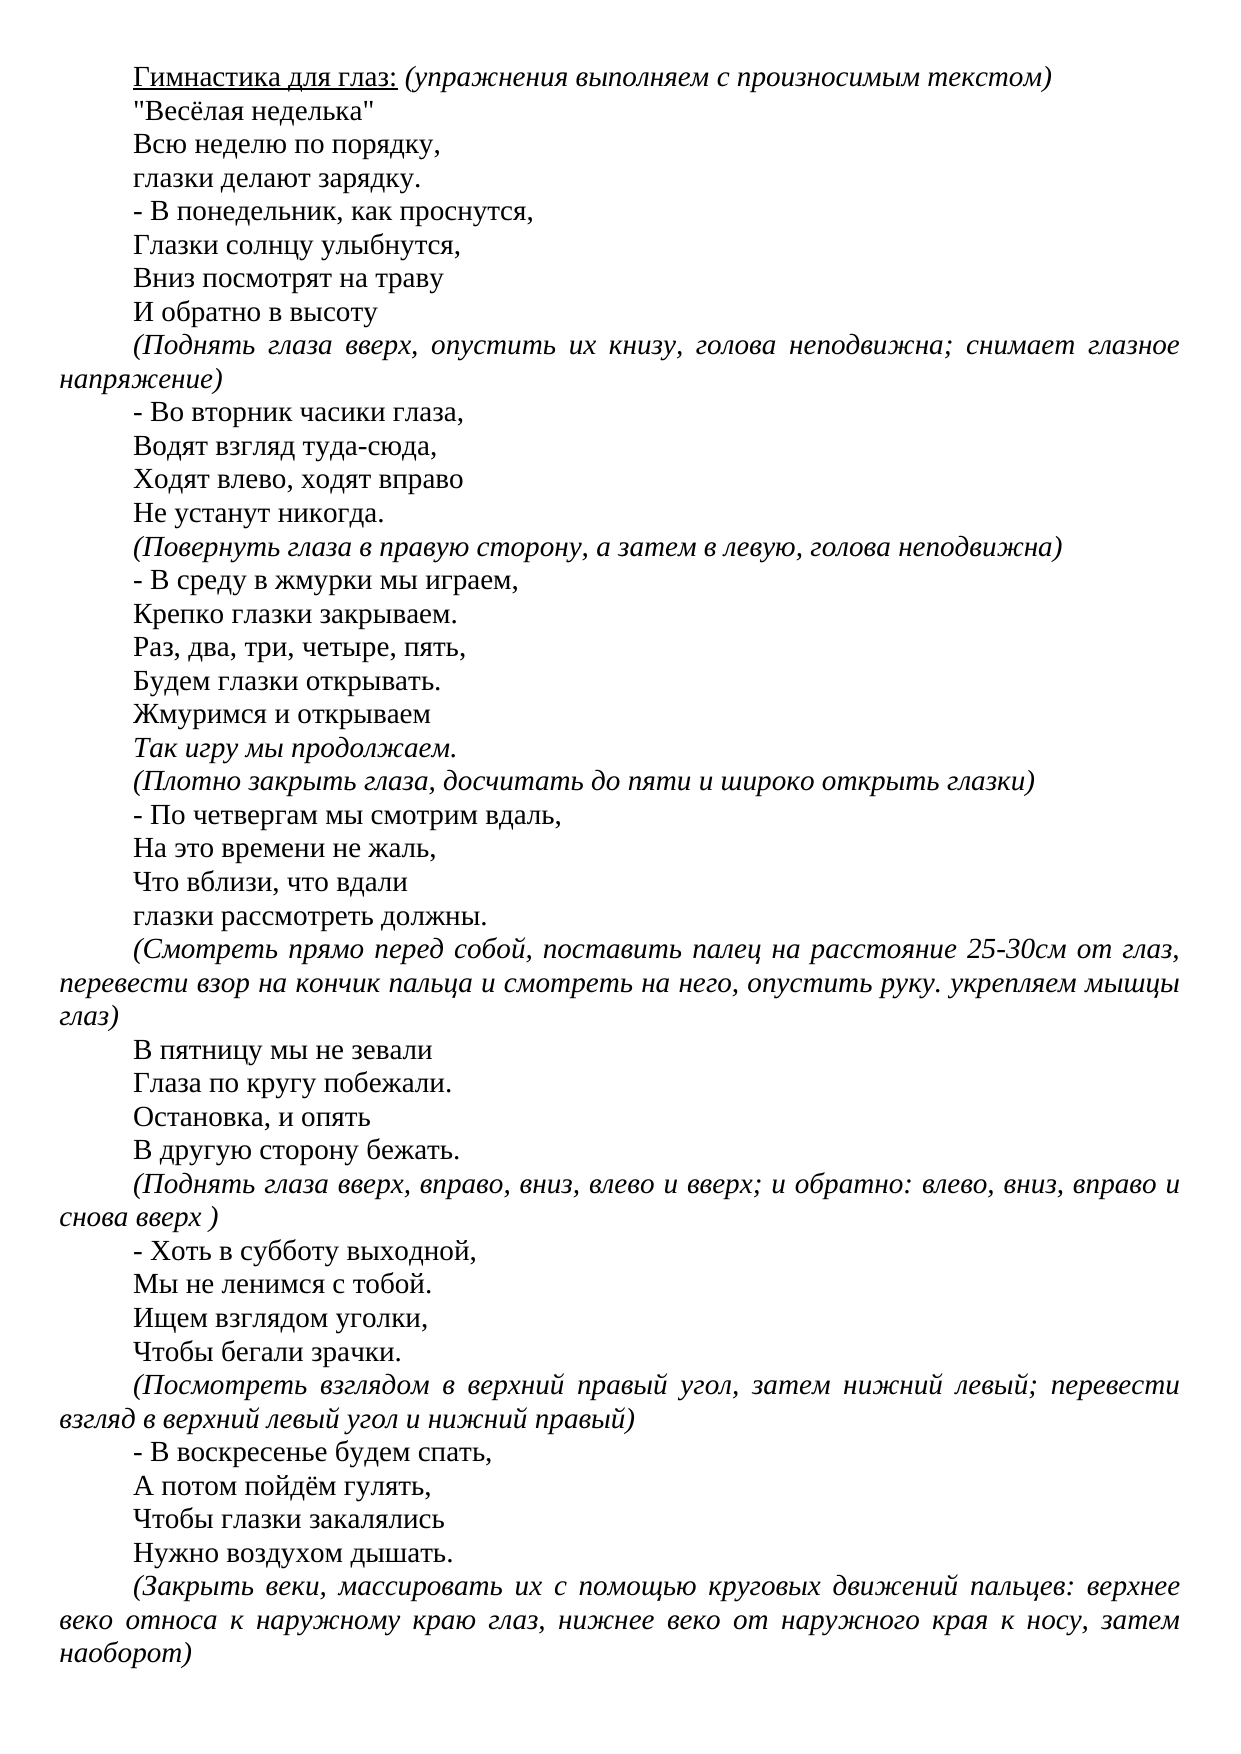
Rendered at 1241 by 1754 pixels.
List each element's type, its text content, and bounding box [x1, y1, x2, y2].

text Вниз посмотрят на траву [59, 260, 1181, 294]
text Глаза по кругу побежали. [59, 1065, 1181, 1099]
text Чтобы бегали зрачки. [59, 1334, 1181, 1367]
text (Поднять глаза вверх, вправо, вниз, влево и вверх; и обратно: влево, вниз, вправо и снова вверх ) [59, 1166, 1181, 1233]
text Глазки солнцу улыбнутся, [59, 227, 1181, 260]
text Гимнастика для глаз: (упражнения выполняем с произносимым текстом) [59, 59, 1181, 93]
text Всю неделю по порядку, [59, 126, 1181, 160]
text Чтобы глазки закалялись [59, 1501, 1181, 1535]
text И обратно в высоту [59, 294, 1181, 327]
text Будем глазки открывать. [59, 663, 1181, 696]
text Остановка, и опять [59, 1099, 1181, 1132]
text Раз, два, три, четыре, пять, [59, 629, 1181, 663]
text глазки рассмотреть должны. [59, 898, 1181, 931]
text (Поднять глаза вверх, опустить их книзу, голова неподвижна; снимает глазное напряжение) [59, 327, 1181, 394]
text - Во вторник часики глаза, [59, 394, 1181, 428]
text Не устанут никогда. [59, 495, 1181, 529]
text Так игру мы продолжаем. [59, 730, 1181, 763]
text - Хоть в субботу выходной, [59, 1233, 1181, 1267]
text Крепко глазки закрываем. [59, 596, 1181, 629]
text Жмуримся и открываем [59, 696, 1181, 730]
text (Повернуть глаза в правую сторону, а затем в левую, голова неподвижна) [59, 529, 1181, 562]
text В пятницу мы не зевали [59, 1032, 1181, 1065]
text Ходят влево, ходят вправо [59, 462, 1181, 495]
text На это времени не жаль, [59, 831, 1181, 864]
text (Посмотреть взглядом в верхний правый угол, затем нижний левый; перевести взгляд в верхний левый угол и нижний правый) [59, 1367, 1181, 1434]
text (Смотреть прямо перед собой, поставить палец на расстояние 25-30см от глаз, перевести взор на кончик пальца и смотреть на него, опустить руку. укрепляем мышцы глаз) [59, 931, 1181, 1032]
text Мы не ленимся с тобой. [59, 1267, 1181, 1300]
text "Весёлая неделька" [59, 93, 1181, 126]
text (Плотно закрыть глаза, досчитать до пяти и широко открыть глазки) [59, 763, 1181, 797]
text - По четвергам мы смотрим вдаль, [59, 797, 1181, 831]
text Водят взгляд туда-сюда, [59, 428, 1181, 462]
text Ищем взглядом уголки, [59, 1300, 1181, 1334]
text (Закрыть веки, массировать их с помощью круговых движений пальцев: верхнее веко относа к наружному краю глаз, нижнее веко от наружного края к носу, затем наоборот) [59, 1568, 1181, 1669]
text глазки делают зарядку. [59, 160, 1181, 193]
text - В воскресенье будем спать, [59, 1434, 1181, 1468]
text Что вблизи, что вдали [59, 864, 1181, 898]
text Нужно воздухом дышать. [59, 1535, 1181, 1568]
text В другую сторону бежать. [59, 1132, 1181, 1166]
text А потом пойдём гулять, [59, 1468, 1181, 1501]
text - В понедельник, как проснутся, [59, 193, 1181, 227]
text - В среду в жмурки мы играем, [59, 562, 1181, 596]
